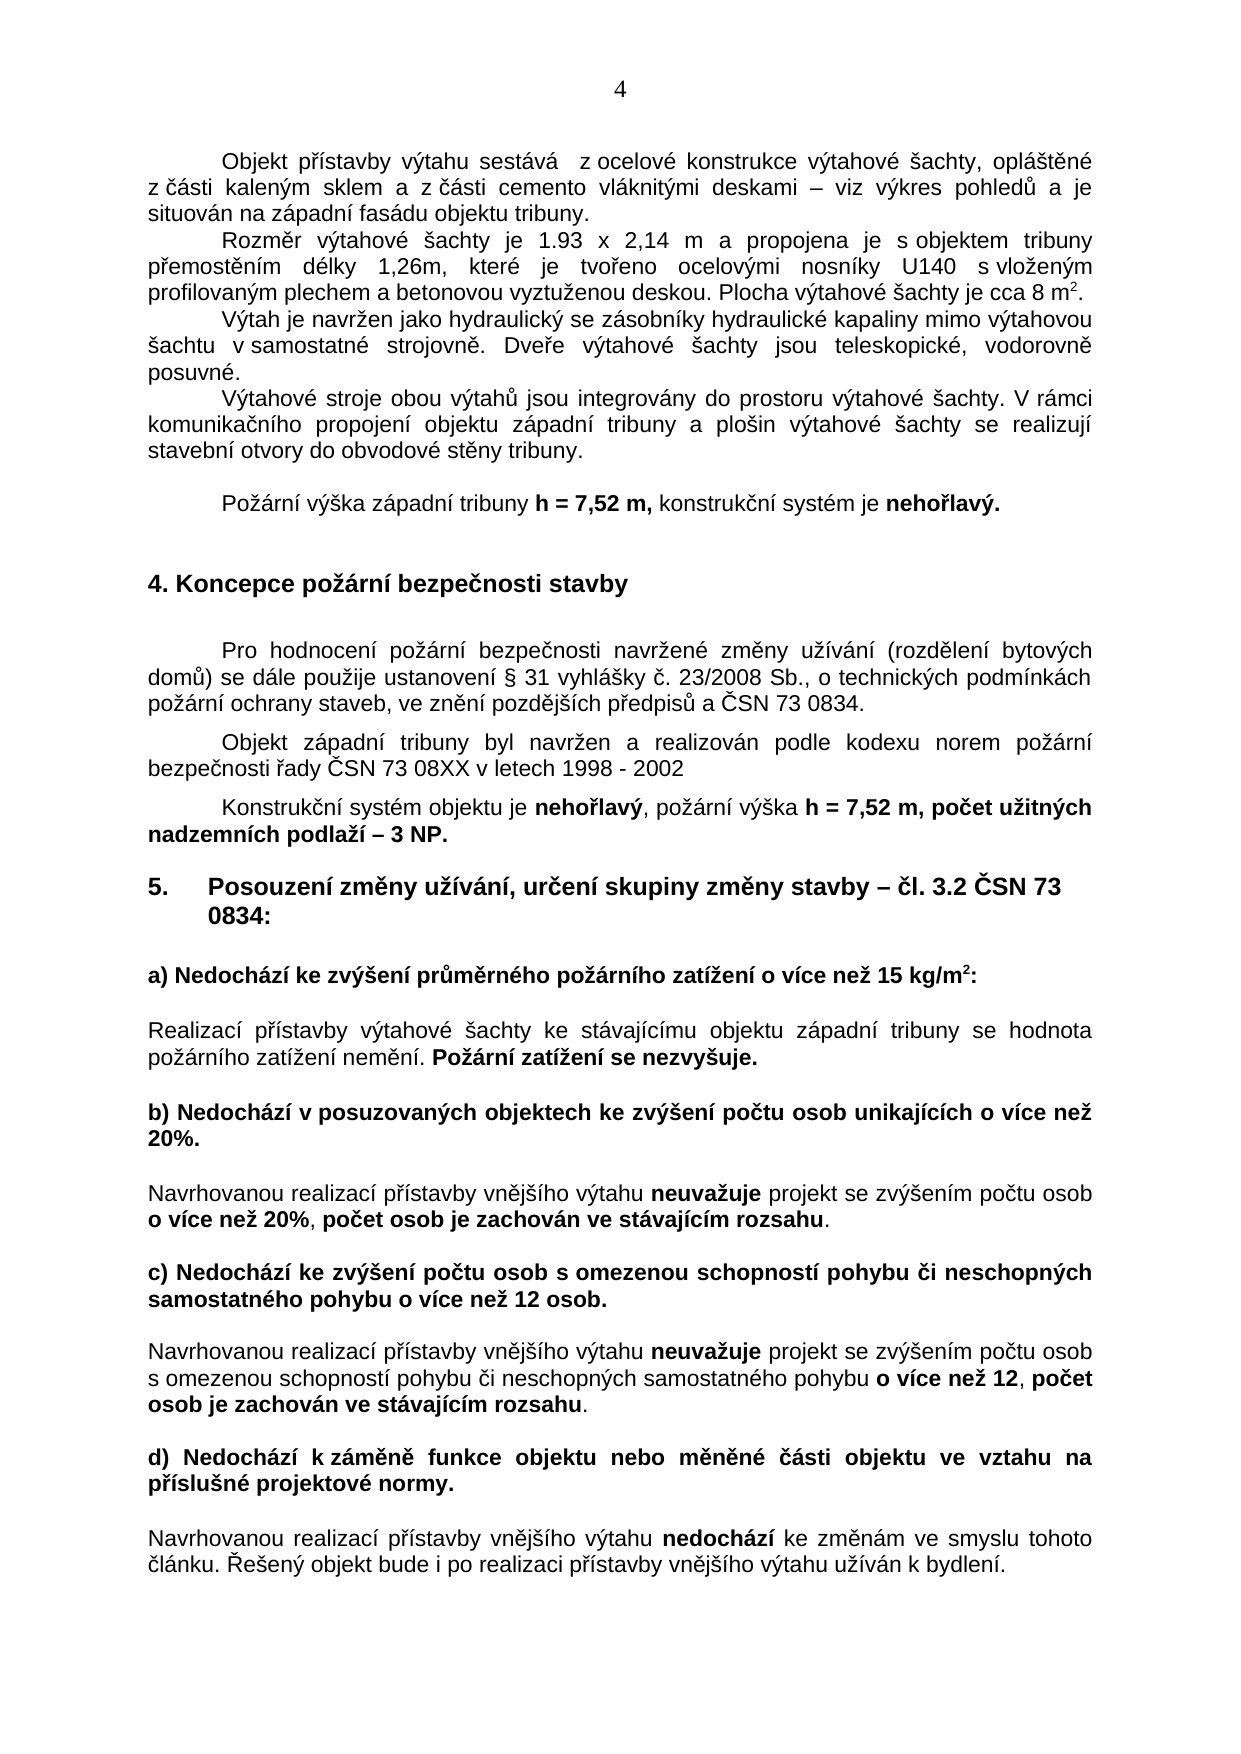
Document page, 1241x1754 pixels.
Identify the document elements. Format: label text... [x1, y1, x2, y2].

text Rozměr výtahové šachty je 1.93 x 2,14 m a propojena je s objektem tribuny přemostěním délky 1,26m, které je tvořeno ocelovými nosníky U140 s vloženým profilovaným plechem a betonovou vyztuženou deskou. Plocha výtahové šachty je cca 8 m2. [148, 227, 1093, 306]
text Navrhovanou realizací přístavby vnějšího výtahu nedochází ke změnám ve smyslu tohoto článku. Řešený objekt bude i po realizaci přístavby vnějšího výtahu užíván k bydlení. [148, 1525, 1093, 1578]
text Konstrukční systém objektu je nehořlavý, požární výška h = 7,52 m, počet užitných nadzemních podlaží – 3 NP. [148, 794, 1093, 847]
subtitle 4. Koncepce požární bezpečnosti stavby [148, 569, 1093, 598]
text Pro hodnocení požární bezpečnosti navržené změny užívání (rozdělení bytových domů) se dále použije ustanovení § 31 vyhlášky č. 23/2008 Sb., o technických podmínkách požární ochrany staveb, ve znění pozdějších předpisů a ČSN 73 0834. [148, 637, 1093, 717]
text c) Nedochází ke zvýšení počtu osob s omezenou schopností pohybu či neschopných samostatného pohybu o více než 12 osob. [148, 1259, 1093, 1312]
text b) Nedochází v posuzovaných objektech ke zvýšení počtu osob unikajících o více než 20%. [148, 1099, 1093, 1151]
text Objekt přístavby výtahu sestává z ocelové konstrukce výtahové šachty, opláštěné z části kaleným sklem a z části cemento vláknitými deskami – viz výkres pohledů a je situován na západní fasádu objektu tribuny. [148, 148, 1093, 227]
text d) Nedochází k záměně funkce objektu nebo měněné části objektu ve vztahu na příslušné projektové normy. [148, 1444, 1093, 1496]
subtitle 5. Posouzení změny užívání, určení skupiny změny stavby – čl. 3.2 ČSN 73 0834: [148, 872, 1093, 929]
text Navrhovanou realizací přístavby vnějšího výtahu neuvažuje projekt se zvýšením počtu osob s omezenou schopností pohybu či neschopných samostatného pohybu o více než 12, počet osob je zachován ve stávajícím rozsahu. [148, 1338, 1093, 1417]
text Objekt západní tribuny byl navržen a realizován podle kodexu norem požární bezpečnosti řady ČSN 73 08XX v letech 1998 - 2002 [148, 729, 1093, 782]
text Požární výška západní tribuny h = 7,52 m, konstrukční systém je nehořlavý. [148, 490, 1093, 517]
text Výtah je navržen jako hydraulický se zásobníky hydraulické kapaliny mimo výtahovou šachtu v samostatné strojovně. Dveře výtahové šachty jsou teleskopické, vodorovně posuvné. [148, 306, 1093, 385]
text Navrhovanou realizací přístavby vnějšího výtahu neuvažuje projekt se zvýšením počtu osob o více než 20%, počet osob je zachován ve stávajícím rozsahu. [148, 1180, 1093, 1233]
text Výtahové stroje obou výtahů jsou integrovány do prostoru výtahové šachty. V rámci komunikačního propojení objektu západní tribuny a plošin výtahové šachty se realizují stavební otvory do obvodové stěny tribuny. [148, 385, 1093, 464]
text Realizací přístavby výtahové šachty ke stávajícímu objektu západní tribuny se hodnota požárního zatížení nemění. Požární zatížení se nezvyšuje. [148, 1017, 1093, 1070]
text a) Nedochází ke zvýšení průměrného požárního zatížení o více než 15 kg/m2: [148, 962, 1093, 988]
